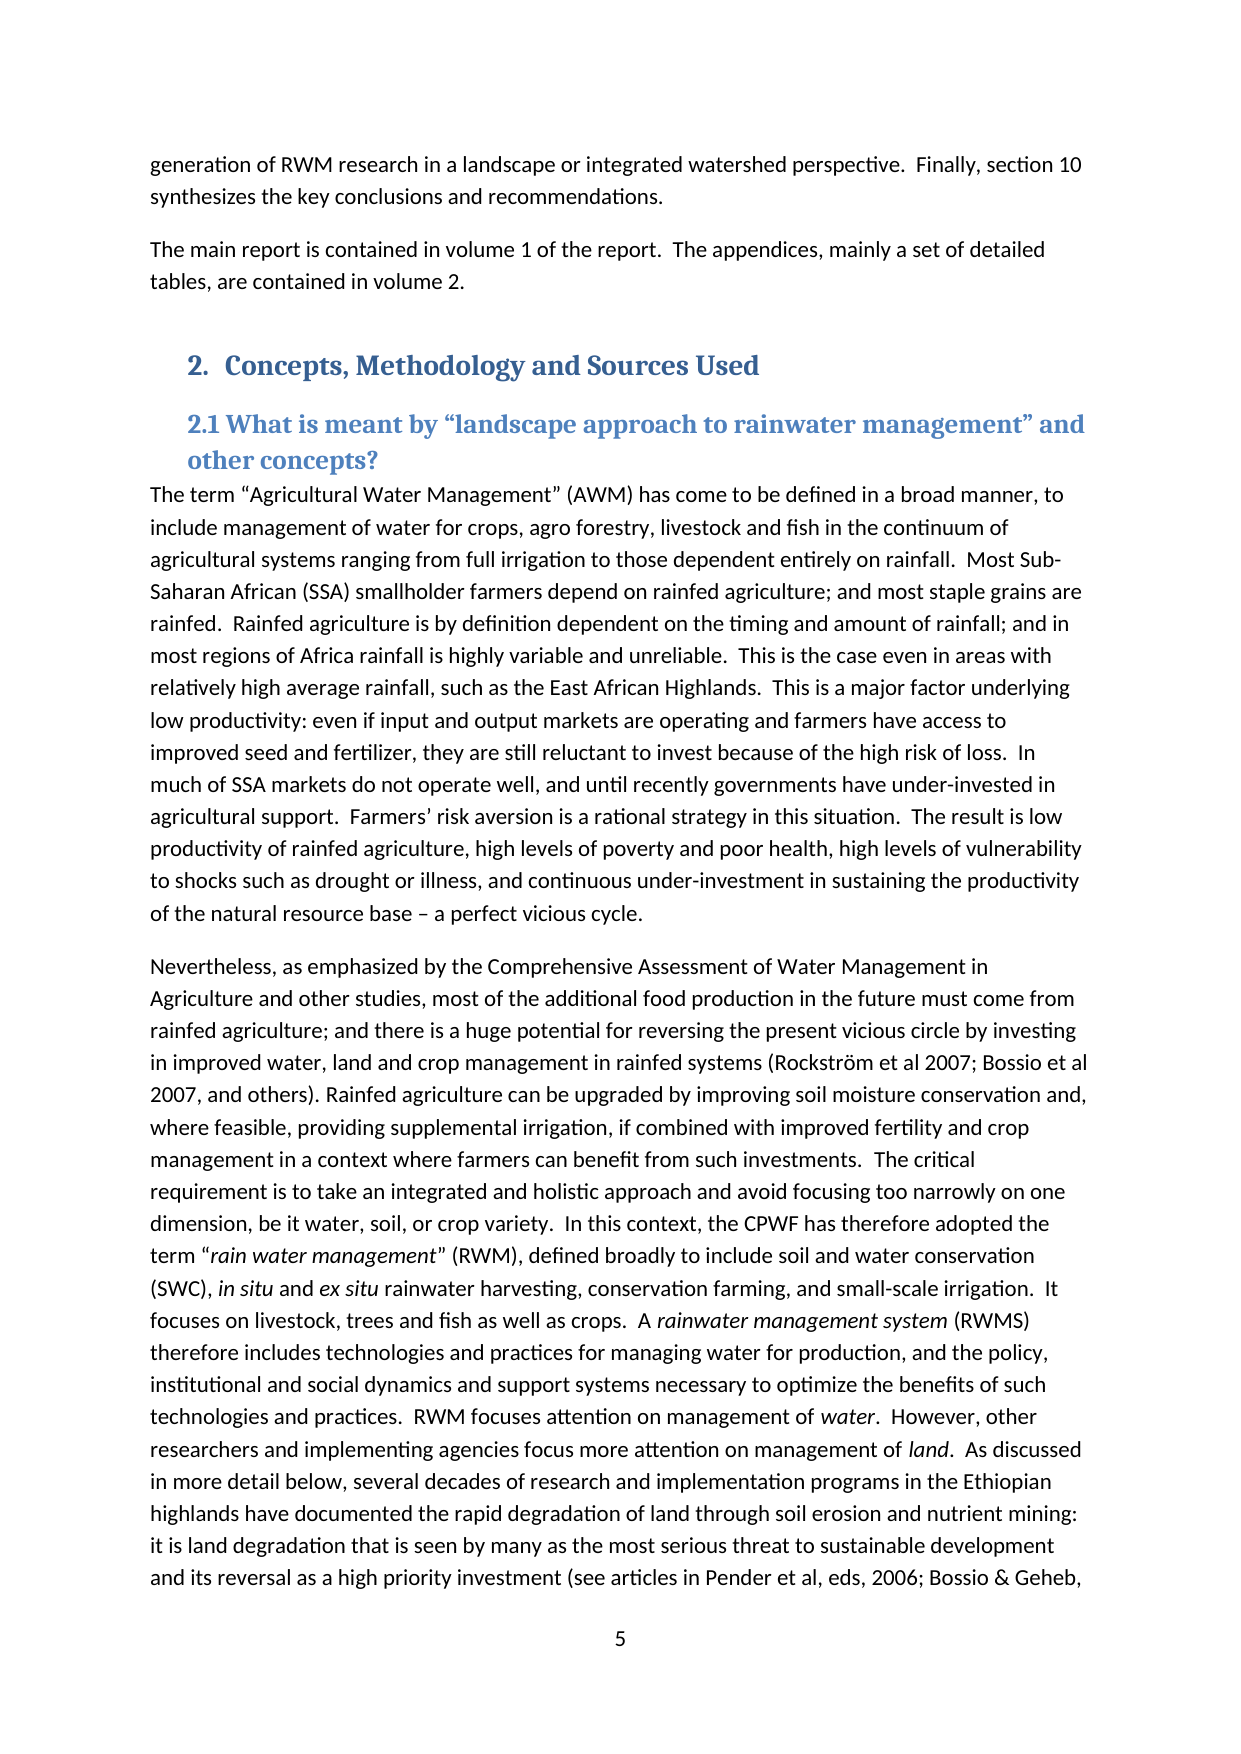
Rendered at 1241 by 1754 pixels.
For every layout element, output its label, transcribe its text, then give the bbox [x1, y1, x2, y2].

subtitle 2.1 What is meant by “landscape approach to rainwater management” and other concepts? [187, 409, 1090, 476]
text The main report is contained in volume 1 of the report. The appendices, mainly a set of detailed tables, are contained in volume 2. [150, 235, 1090, 295]
text The term “Agricultural Water Management” (AWM) has come to be defined in a broad manner, to include management of water for crops, agro forestry, livestock and fish in the continuum of agricultural systems ranging from full irrigation to those dependent entirely on rainfall. Most Sub-Saharan African (SSA) smallholder farmers depend on rainfed agriculture; and most staple grains are rainfed. Rainfed agriculture is by definition dependent on the timing and amount of rainfall; and in most regions of Africa rainfall is highly variable and unreliable. This is the case even in areas with relatively high average rainfall, such as the East African Highlands. This is a major factor underlying low productivity: even if input and output markets are operating and farmers have access to improved seed and fertilizer, they are still reluctant to invest because of the high risk of loss. In much of SSA markets do not operate well, and until recently governments have under-invested in agricultural support. Farmers’ risk aversion is a rational strategy in this situation. The result is low productivity of rainfed agriculture, high levels of poverty and poor health, high levels of vulnerability to shocks such as drought or illness, and continuous under-investment in sustaining the productivity of the natural resource base – a perfect vicious cycle. [150, 480, 1090, 927]
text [150, 952, 1090, 1591]
subtitle Concepts, Methodology and Sources Used [187, 349, 1090, 383]
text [150, 150, 1090, 210]
